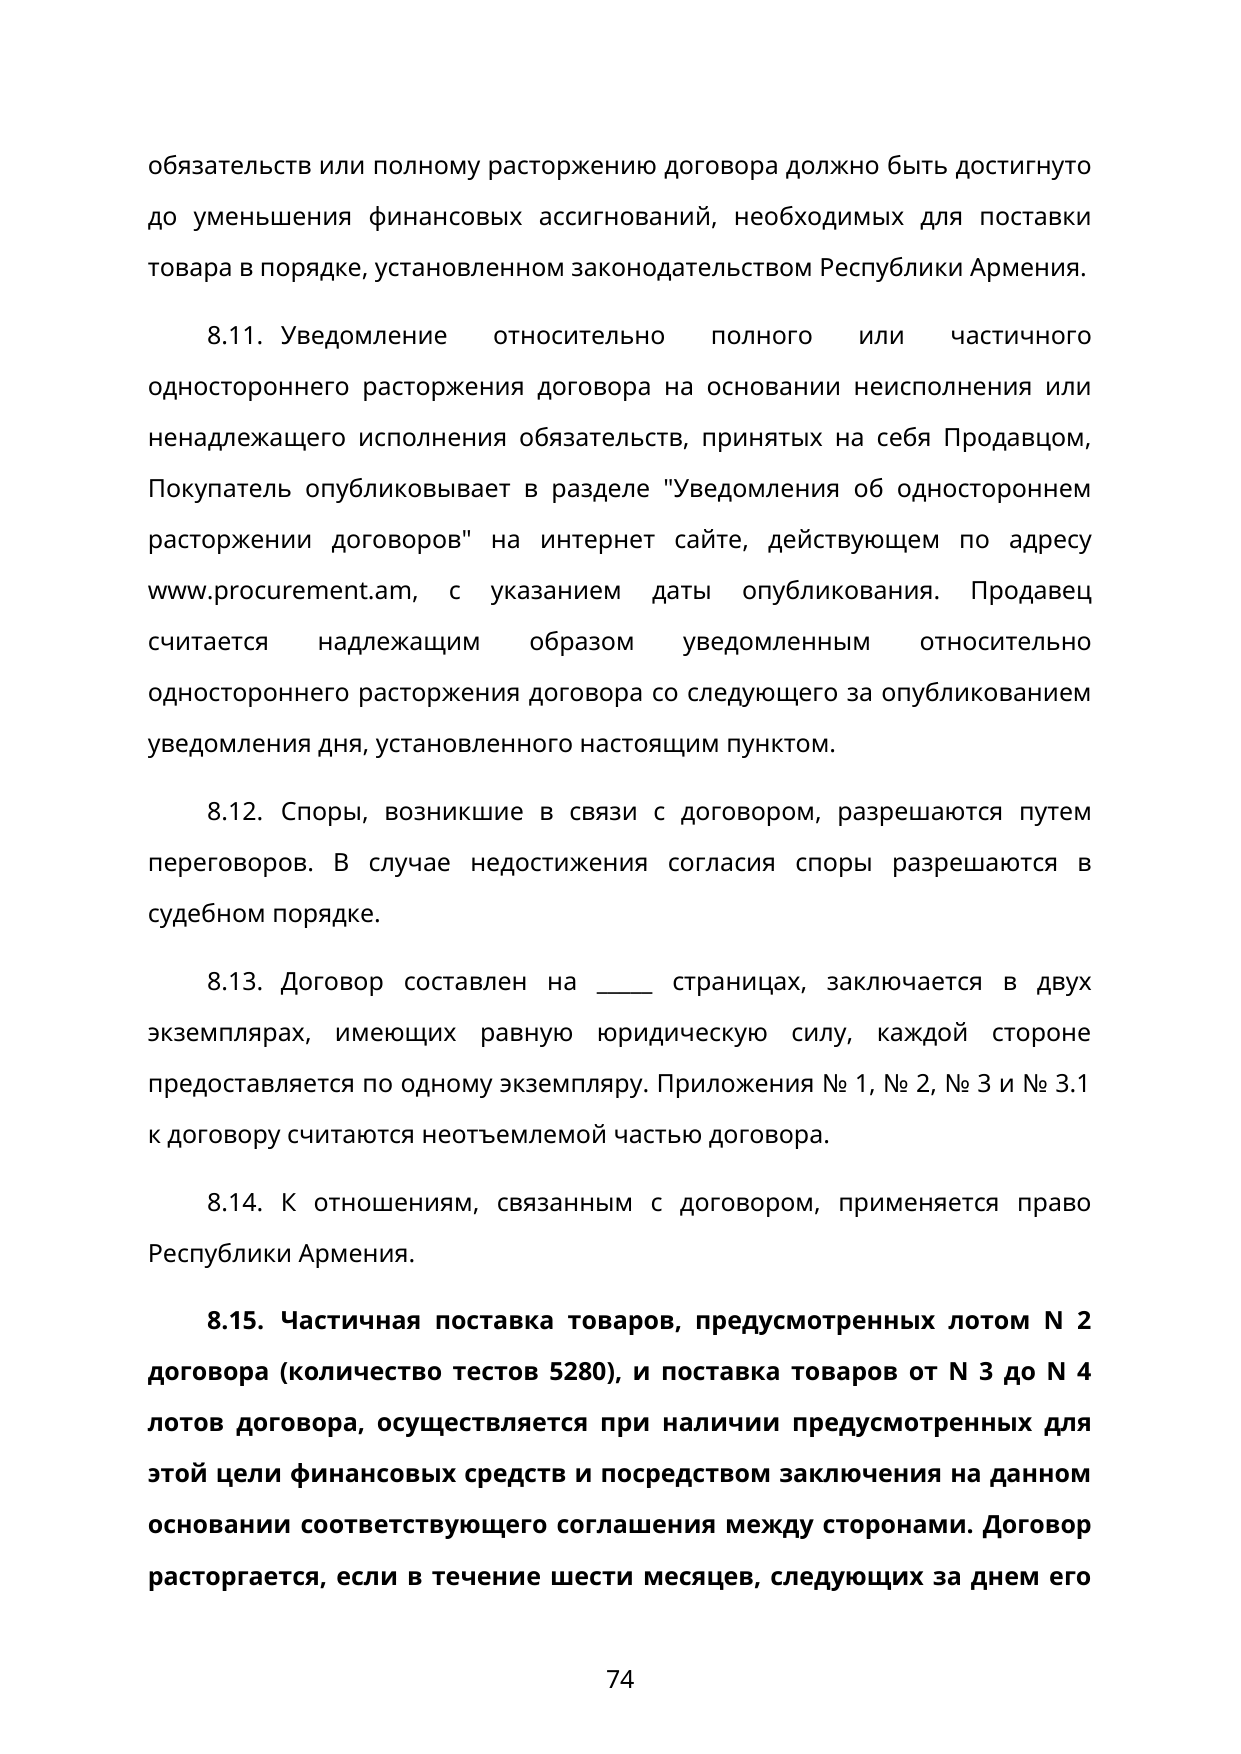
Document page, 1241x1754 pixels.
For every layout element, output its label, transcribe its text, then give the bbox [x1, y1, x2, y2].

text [148, 1303, 1092, 1592]
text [148, 148, 1092, 284]
text 8.14. К отношениям, связанным с договором, применяется право Республики Армения. [148, 1184, 1092, 1269]
text 8.11. Уведомление относительно полного или частичного одностороннего расторжения договора на основании неисполнения или ненадлежащего исполнения обязательств, принятых на себя Продавцом, Покупатель опубликовывает в разделе "Уведомления об одностороннем расторжении договоров" на интернет сайте, действующем по адресу www.procurement.am, с указанием даты опубликования. Продавец считается надлежащим образом уведомленным относительно одностороннего расторжения договора со следующего за опубликованием уведомления дня, установленного настоящим пунктом. [148, 317, 1092, 760]
text 8.12. Споры, возникшие в связи с договором, разрешаются путем переговоров. В случае недостижения согласия споры разрешаются в судебном порядке. [148, 793, 1092, 930]
text 8.13. Договор составлен на _____ страницах, заключается в двух экземплярах, имеющих равную юридическую силу, каждой стороне предоставляется по одному экземпляру. Приложения № 1, № 2, № 3 и № 3.1 к договору считаются неотъемлемой частью договора. [148, 963, 1092, 1151]
